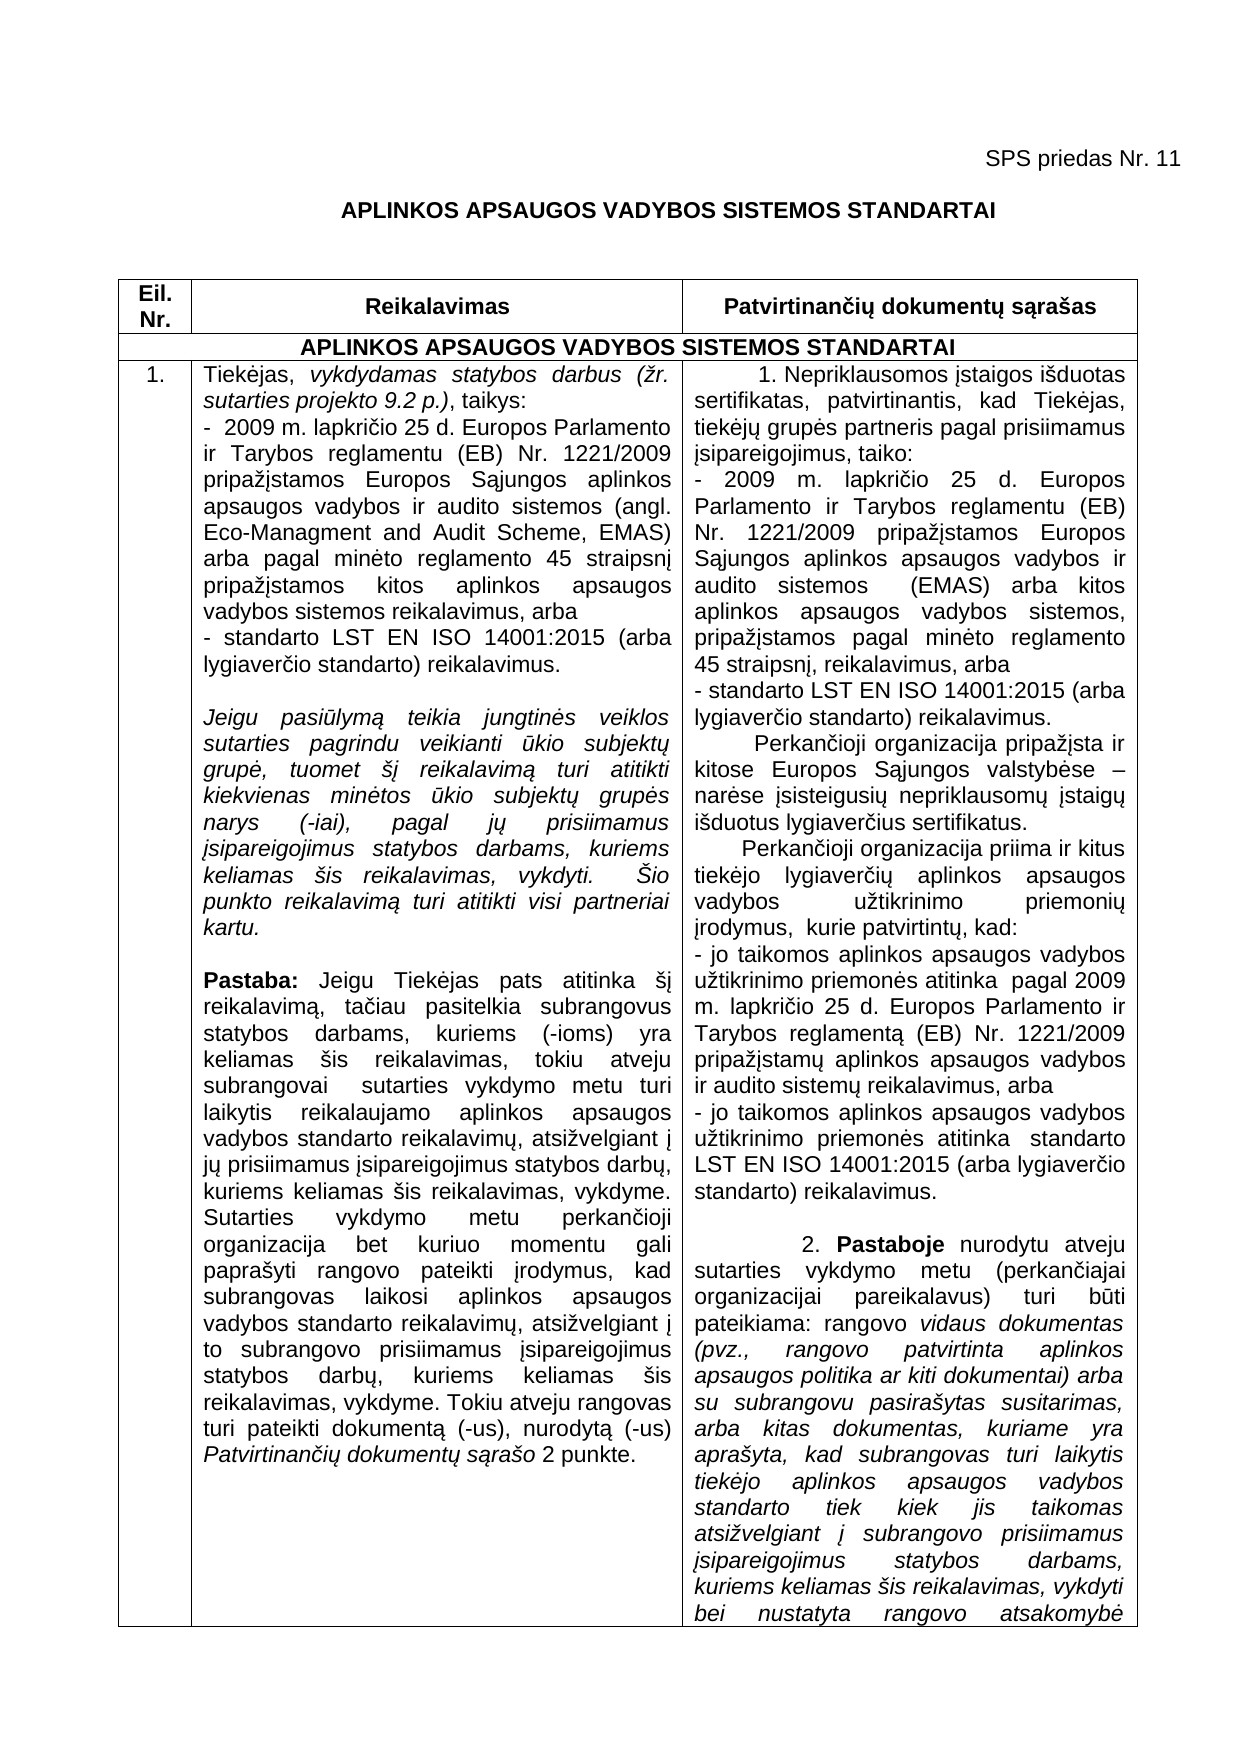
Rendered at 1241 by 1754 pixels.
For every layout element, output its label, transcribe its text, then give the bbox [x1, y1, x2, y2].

table_header Eil. Nr. [119, 280, 191, 332]
table_header Patvirtinančių dokumentų sąrašas [683, 280, 1137, 332]
table_cell APLINKOS APSAUGOS VADYBOS SISTEMOS STANDARTAI [119, 334, 1137, 360]
list APLINKOS APSAUGOS VADYBOS SISTEMOS STANDARTAI [156, 197, 1181, 223]
table_cell 1. [119, 361, 191, 1626]
table_header Reikalavimas [192, 280, 682, 332]
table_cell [192, 361, 682, 1626]
list SPS priedas Nr. 11 [193, 144, 1181, 171]
